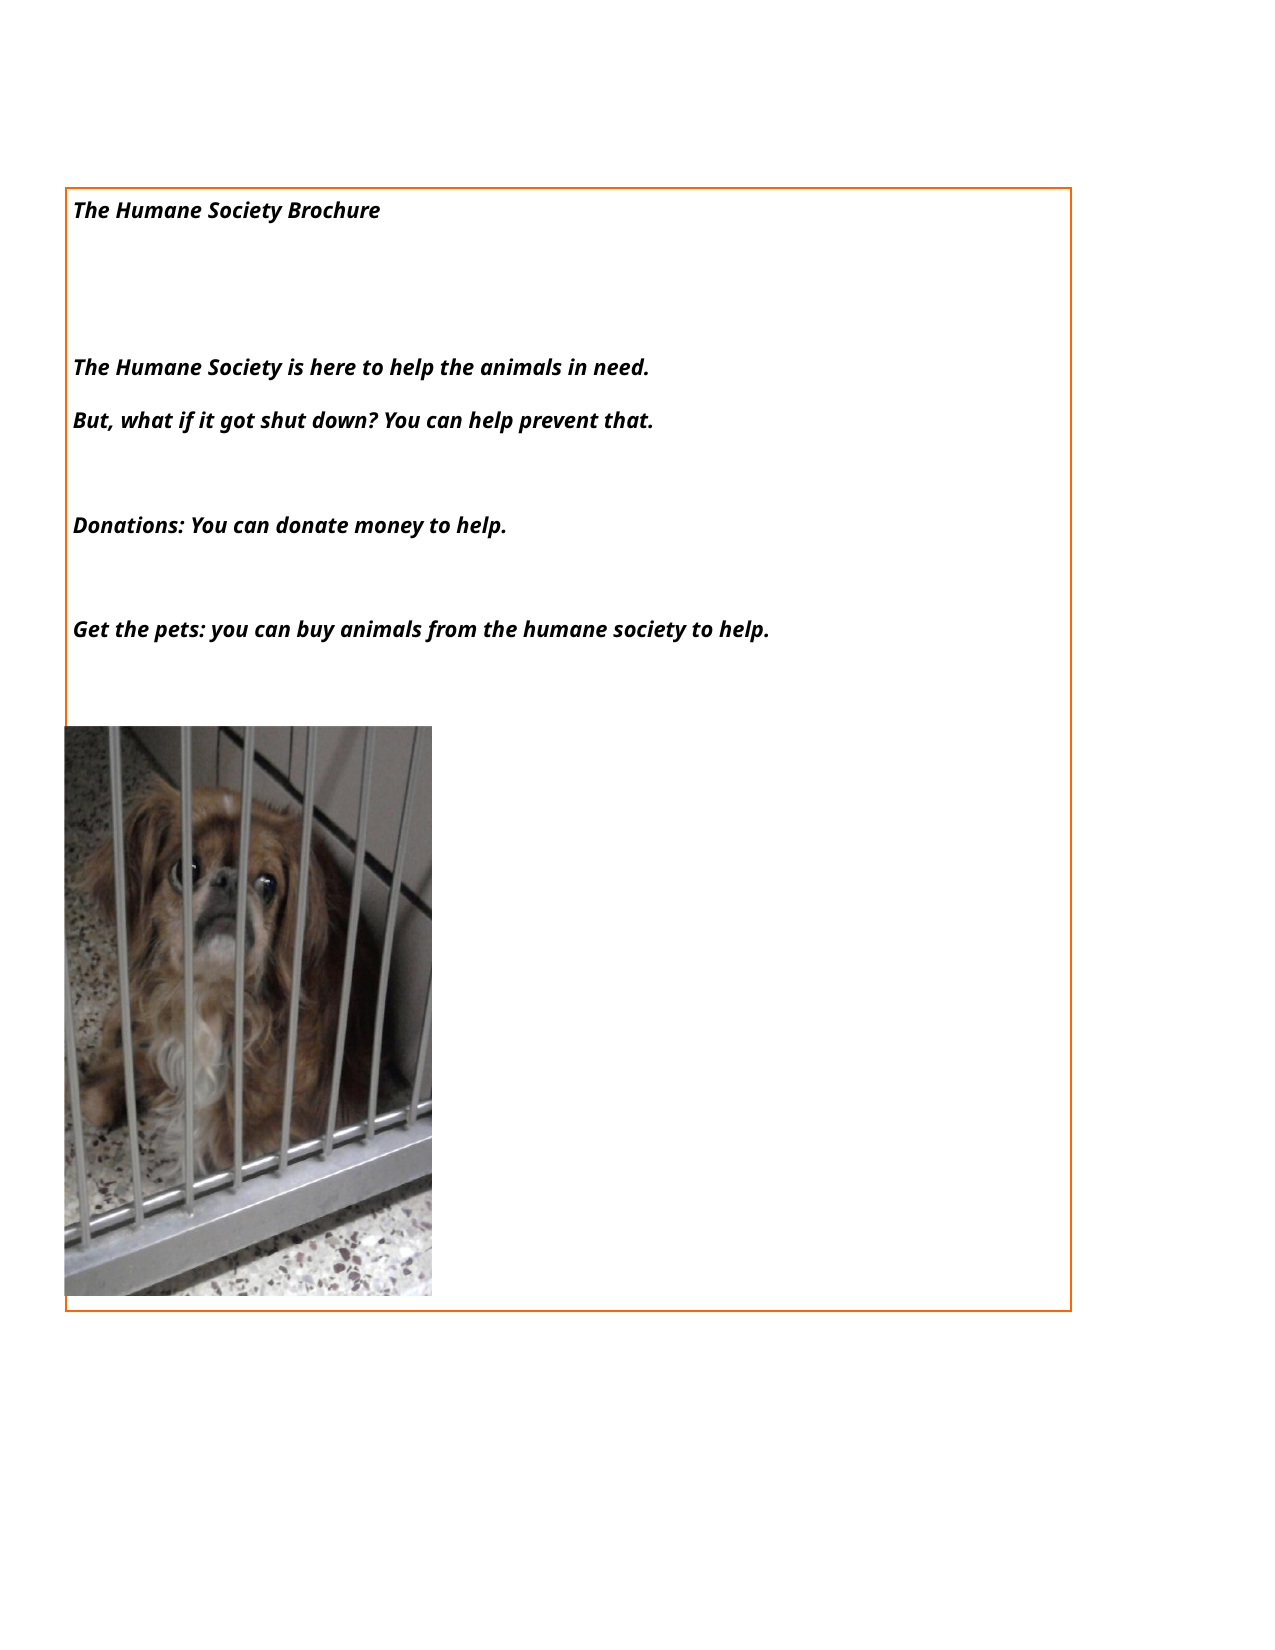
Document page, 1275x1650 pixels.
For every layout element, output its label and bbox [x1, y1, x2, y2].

picture [64, 726, 432, 1296]
